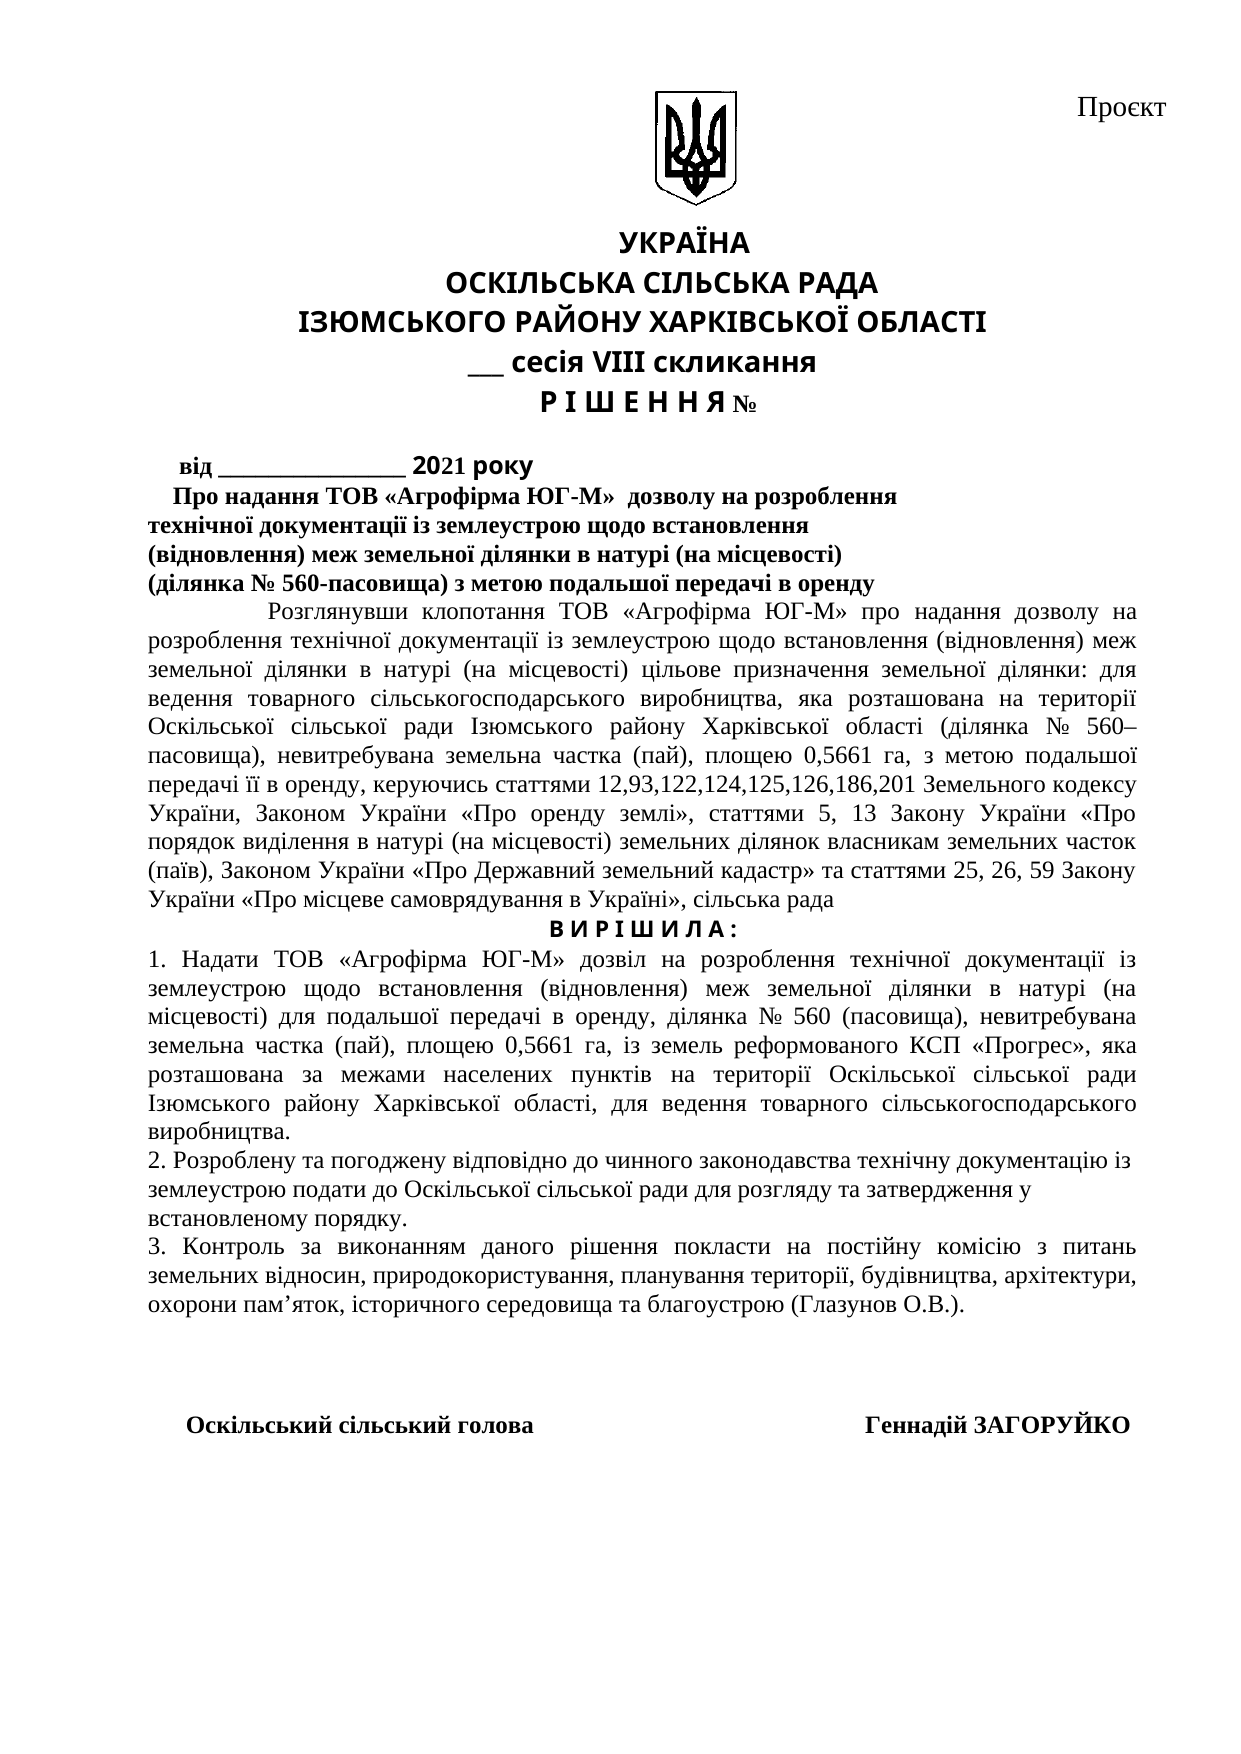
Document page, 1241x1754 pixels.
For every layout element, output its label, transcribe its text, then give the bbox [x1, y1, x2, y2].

text (відновлення) меж земельної ділянки в натурі (на місцевості) [148, 539, 1137, 568]
text ___ сесія VІІІ скликання [148, 341, 1137, 381]
text ОСКІЛЬСЬКА СІЛЬСЬКА РАДА [148, 262, 1137, 302]
text 1. Надати ТОВ «Агрофірма ЮГ-М» дозвіл на розроблення технічної документації із землеустрою щодо встановлення (відновлення) меж земельної ділянки в натурі (на місцевості) для подальшої передачі в оренду, ділянка № 560 (пасовища), невитребувана земельна частка (пай), площею 0,5661 га, із земель реформованого КСП «Прогрес», яка розташована за межами населених пунктів на території Оскільської сільської ради Ізюмського району Харківської області, для ведення товарного сільськогосподарського виробництва. [148, 944, 1137, 1145]
text технічної документації із землеустрою щодо встановлення [148, 510, 1137, 539]
text Оскільський сільський голова Геннадій ЗАГОРУЙКО [148, 1410, 1137, 1439]
text Р І Ш Е Н Н Я № [198, 381, 1137, 421]
text В И Р І Ш И Л А : [148, 913, 1137, 944]
text (ділянка № 560-пасовища) з метою подальшої передачі в оренду [148, 568, 1137, 596]
text ІЗЮМСЬКОГО РАЙОНУ ХАРКІВСЬКОЇ ОБЛАСТІ [148, 302, 1137, 341]
text 2. Розроблену та погоджену відповідно до чинного законодавства технічну документацію із землеустрою подати до Оскільської сільської ради для розгляду та затвердження у встановленому порядку. [148, 1145, 1137, 1231]
text Про надання ТОВ «Агрофірма ЮГ-М» дозволу на розроблення [148, 481, 1137, 510]
text Розглянувши клопотання ТОВ «Агрофірма ЮГ-М» про надання дозволу на розроблення технічної документації із землеустрою щодо встановлення (відновлення) меж земельної ділянки в натурі (на місцевості) цільове призначення земельної ділянки: для ведення товарного сільськогосподарського виробництва, яка розташована на території Оскільської сільської ради Ізюмського району Харківської області (ділянка № 560– пасовища), невитребувана земельна частка (пай), площею 0,5661 га, з метою подальшої передачі її в оренду, керуючись статтями 12,93,122,124,125,126,186,201 Земельного кодексу України, Законом України «Про оренду землі», статтями 5, 13 Закону України «Про порядок виділення в натурі (на місцевості) земельних ділянок власникам земельних часток (паїв), Законом України «Про Державний земельний кадастр» та статтями 25, 26, 59 Закону України «Про місцеве самоврядування в Україні», сільська рада [148, 596, 1137, 913]
table_header Проєкт [159, 89, 1178, 222]
text 3. Контроль за виконанням даного рішення покласти на постійну комісію з питань земельних відносин, природокористування, планування території, будівництва, архітектури, охорони пам’яток, історичного середовища та благоустрою (Глазунов О.В.). [148, 1231, 1137, 1318]
text від _______________ 2021 року [148, 447, 1137, 481]
text УКРАЇНА [148, 222, 1137, 262]
